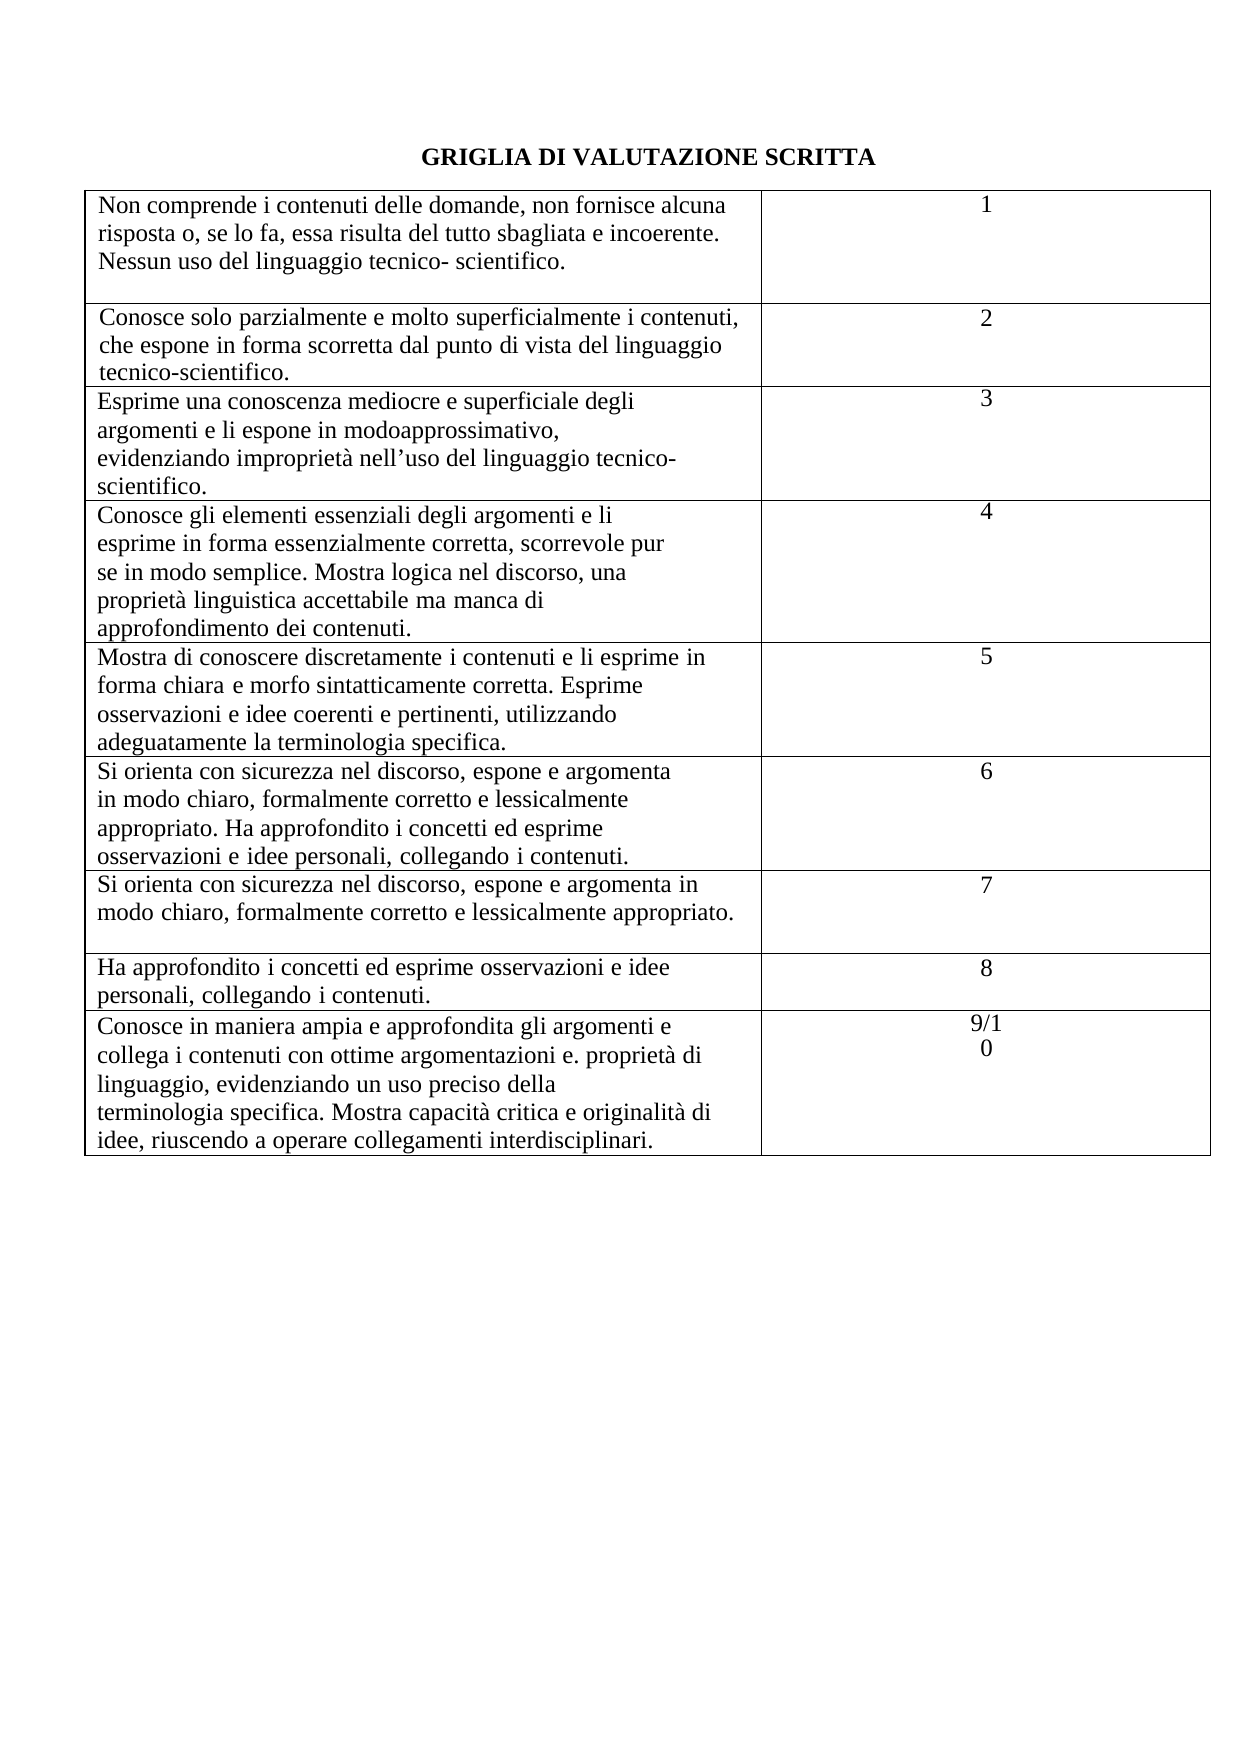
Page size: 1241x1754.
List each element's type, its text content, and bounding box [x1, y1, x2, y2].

table_cell 2 [762, 304, 1210, 386]
table_cell 9/10 [762, 1011, 1210, 1154]
table_cell Conosce gli elementi essenziali degli argomenti e li esprime in forma essenzialmente corretta, scorrevole pur se in modo semplice. Mostra logica nel discorso, una proprietà linguistica accettabile ma manca di approfondimento dei contenuti. [86, 501, 761, 642]
text GRIGLIA DI VALUTAZIONE SCRITTA [85, 142, 1211, 170]
table_cell Esprime una conoscenza mediocre e superficiale degli argomenti e li espone in modoapprossimativo, evidenziando improprietà nell’uso del linguaggio tecnico- scientifico. [86, 387, 761, 500]
table_cell Conosce in maniera ampia e approfondita gli argomenti e collega i contenuti con ottime argomentazioni e. proprietà di linguaggio, evidenziando un uso preciso della terminologia specifica. Mostra capacità critica e originalità di idee, riuscendo a operare collegamenti interdisciplinari. [86, 1011, 761, 1154]
table_cell 3 [762, 387, 1210, 500]
table_cell Si orienta con sicurezza nel discorso, espone e argomenta in modo chiaro, formalmente corretto e lessicalmente appropriato. [86, 871, 761, 953]
table_cell 8 [762, 954, 1210, 1010]
table_cell 7 [762, 871, 1210, 953]
table_cell Mostra di conoscere discretamente i contenuti e li esprime in forma chiara e morfo sintatticamente corretta. Esprime osservazioni e idee coerenti e pertinenti, utilizzando adeguatamente la terminologia specifica. [86, 643, 761, 756]
table_cell Conosce solo parzialmente e molto superficialmente i contenuti, che espone in forma scorretta dal punto di vista del linguaggio tecnico-scientifico. [86, 304, 761, 386]
table_cell Si orienta con sicurezza nel discorso, espone e argomenta in modo chiaro, formalmente corretto e lessicalmente appropriato. Ha approfondito i concetti ed esprime osservazioni e idee personali, collegando i contenuti. [86, 757, 761, 870]
table_cell 4 [762, 501, 1210, 642]
table_cell Ha approfondito i concetti ed esprime osservazioni e idee personali, collegando i contenuti. [86, 954, 761, 1010]
table_header 1 [762, 191, 1210, 303]
table_header Non comprende i contenuti delle domande, non fornisce alcuna risposta o, se lo fa, essa risulta del tutto sbagliata e incoerente. Nessun uso del linguaggio tecnico- scientifico. [86, 191, 761, 303]
table_cell 5 [762, 643, 1210, 756]
table_cell 6 [762, 757, 1210, 870]
